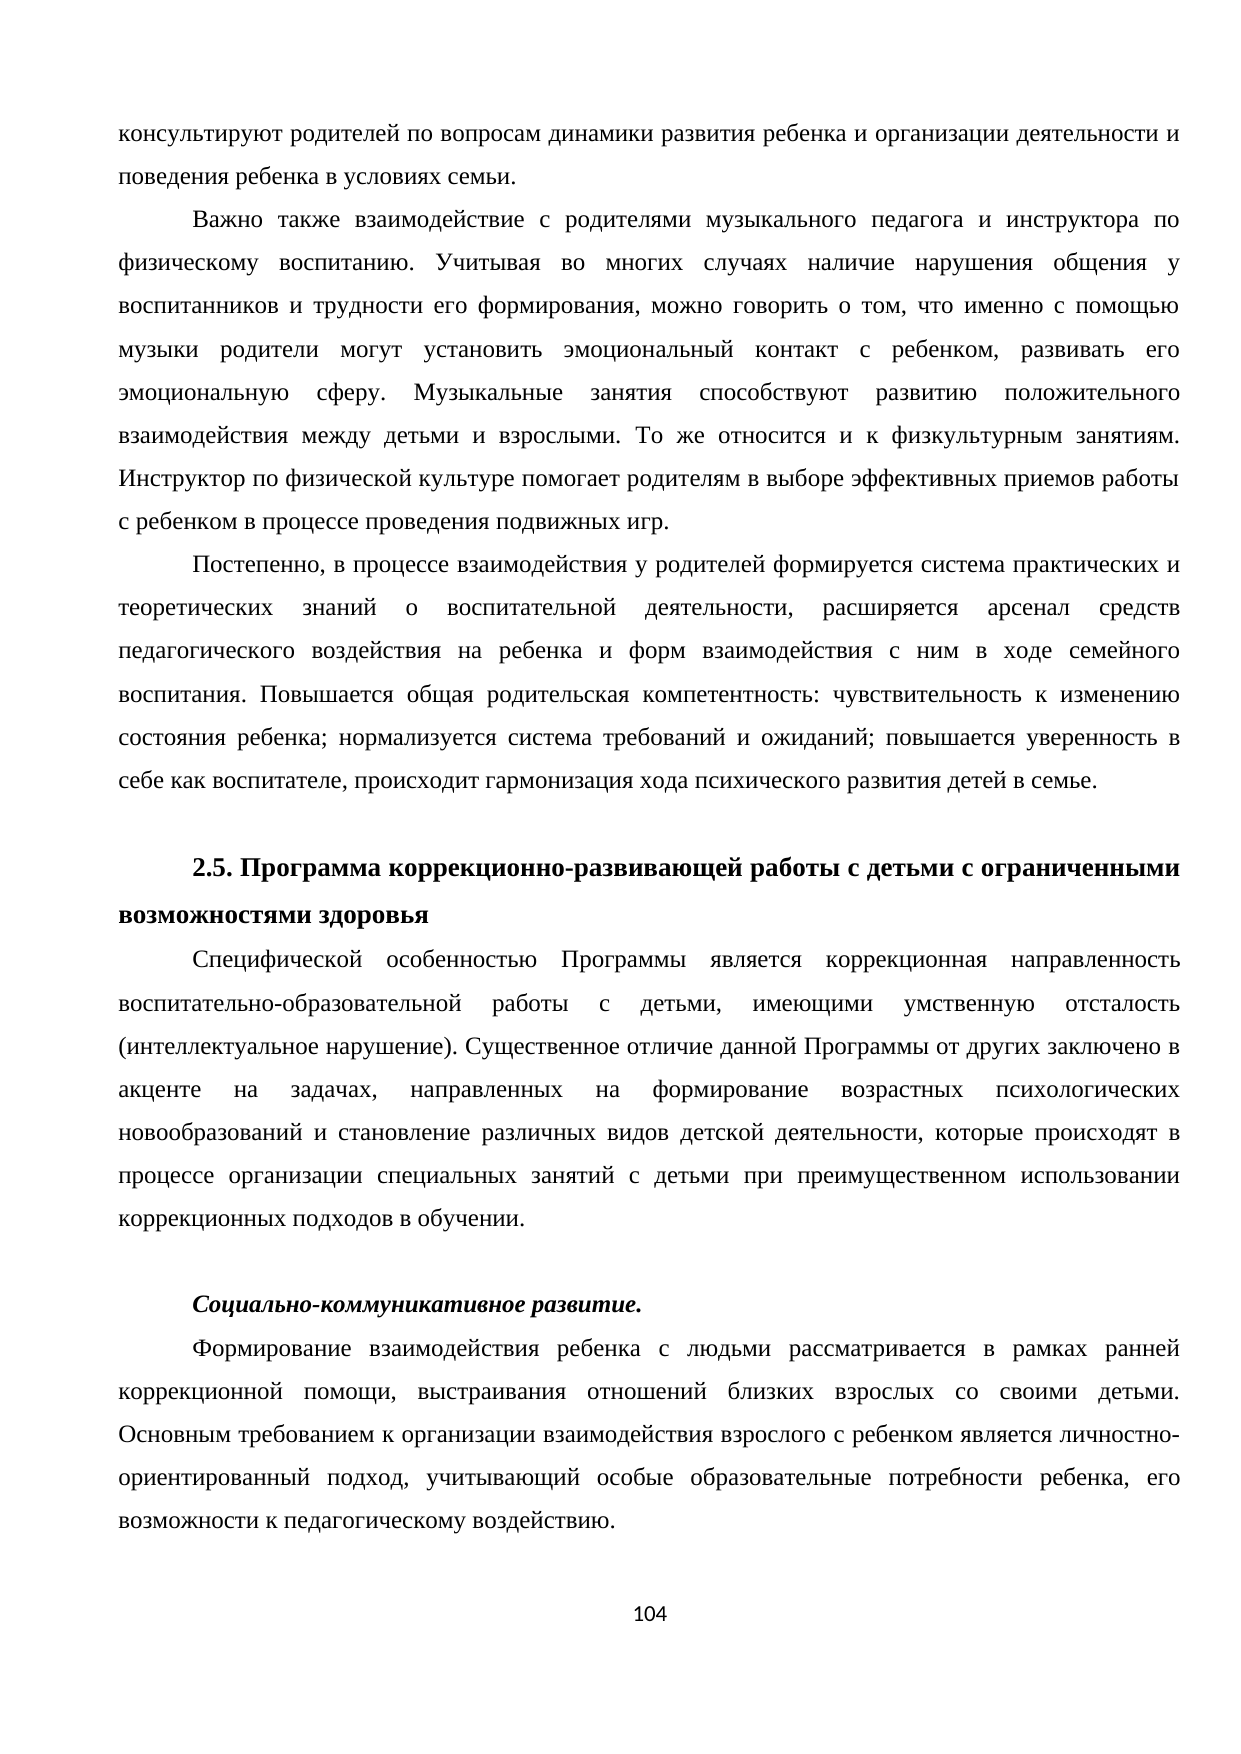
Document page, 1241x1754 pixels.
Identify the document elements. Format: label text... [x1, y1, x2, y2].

text Важно также взаимодействие с родителями музыкального педагога и инструктора по физическому воспитанию. Учитывая во многих случаях наличие нарушения общения у воспитанников и трудности его формирования, можно говорить о том, что именно с помощью музыки родители могут установить эмоциональный контакт с ребенком, развивать его эмоциональную сферу. Музыкальные занятия способствуют развитию положительного взаимодействия между детьми и взрослыми. То же относится и к физкультурным занятиям. Инструктор по физической культуре помогает родителям в выборе эффективных приемов работы с ребенком в процессе проведения подвижных игр. [118, 204, 1181, 535]
text Социально-коммуникативное развитие. [118, 1289, 1181, 1318]
subtitle 2.5. Программа коррекционно-развивающей работы с детьми с ограниченными возможностями здоровья [118, 851, 1181, 929]
text Формирование взаимодействия ребенка с людьми рассматривается в рамках ранней коррекционной помощи, выстраивания отношений близких взрослых со своими детьми. Основным требованием к организации взаимодействия взрослого с ребенком является личностно-ориентированный подход, учитывающий особые образовательные потребности ребенка, его возможности к педагогическому воздействию. [118, 1333, 1181, 1534]
text Специфической особенностью Программы является коррекционная направленность воспитательно-образовательной работы с детьми, имеющими умственную отсталость (интеллектуальное нарушение). Существенное отличие данной Программы от других заключено в акценте на задачах, направленных на формирование возрастных психологических новообразований и становление различных видов детской деятельности, которые происходят в процессе организации специальных занятий с детьми при преимущественном использовании коррекционных подходов в обучении. [118, 944, 1181, 1232]
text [118, 118, 1181, 190]
text Постепенно, в процессе взаимодействия у родителей формируется система практических и теоретических знаний о воспитательной деятельности, расширяется арсенал средств педагогического воздействия на ребенка и форм взаимодействия с ним в ходе семейного воспитания. Повышается общая родительская компетентность: чувствительность к изменению состояния ребенка; нормализуется система требований и ожиданий; повышается уверенность в себе как воспитателе, происходит гармонизация хода психического развития детей в семье. [118, 549, 1181, 794]
